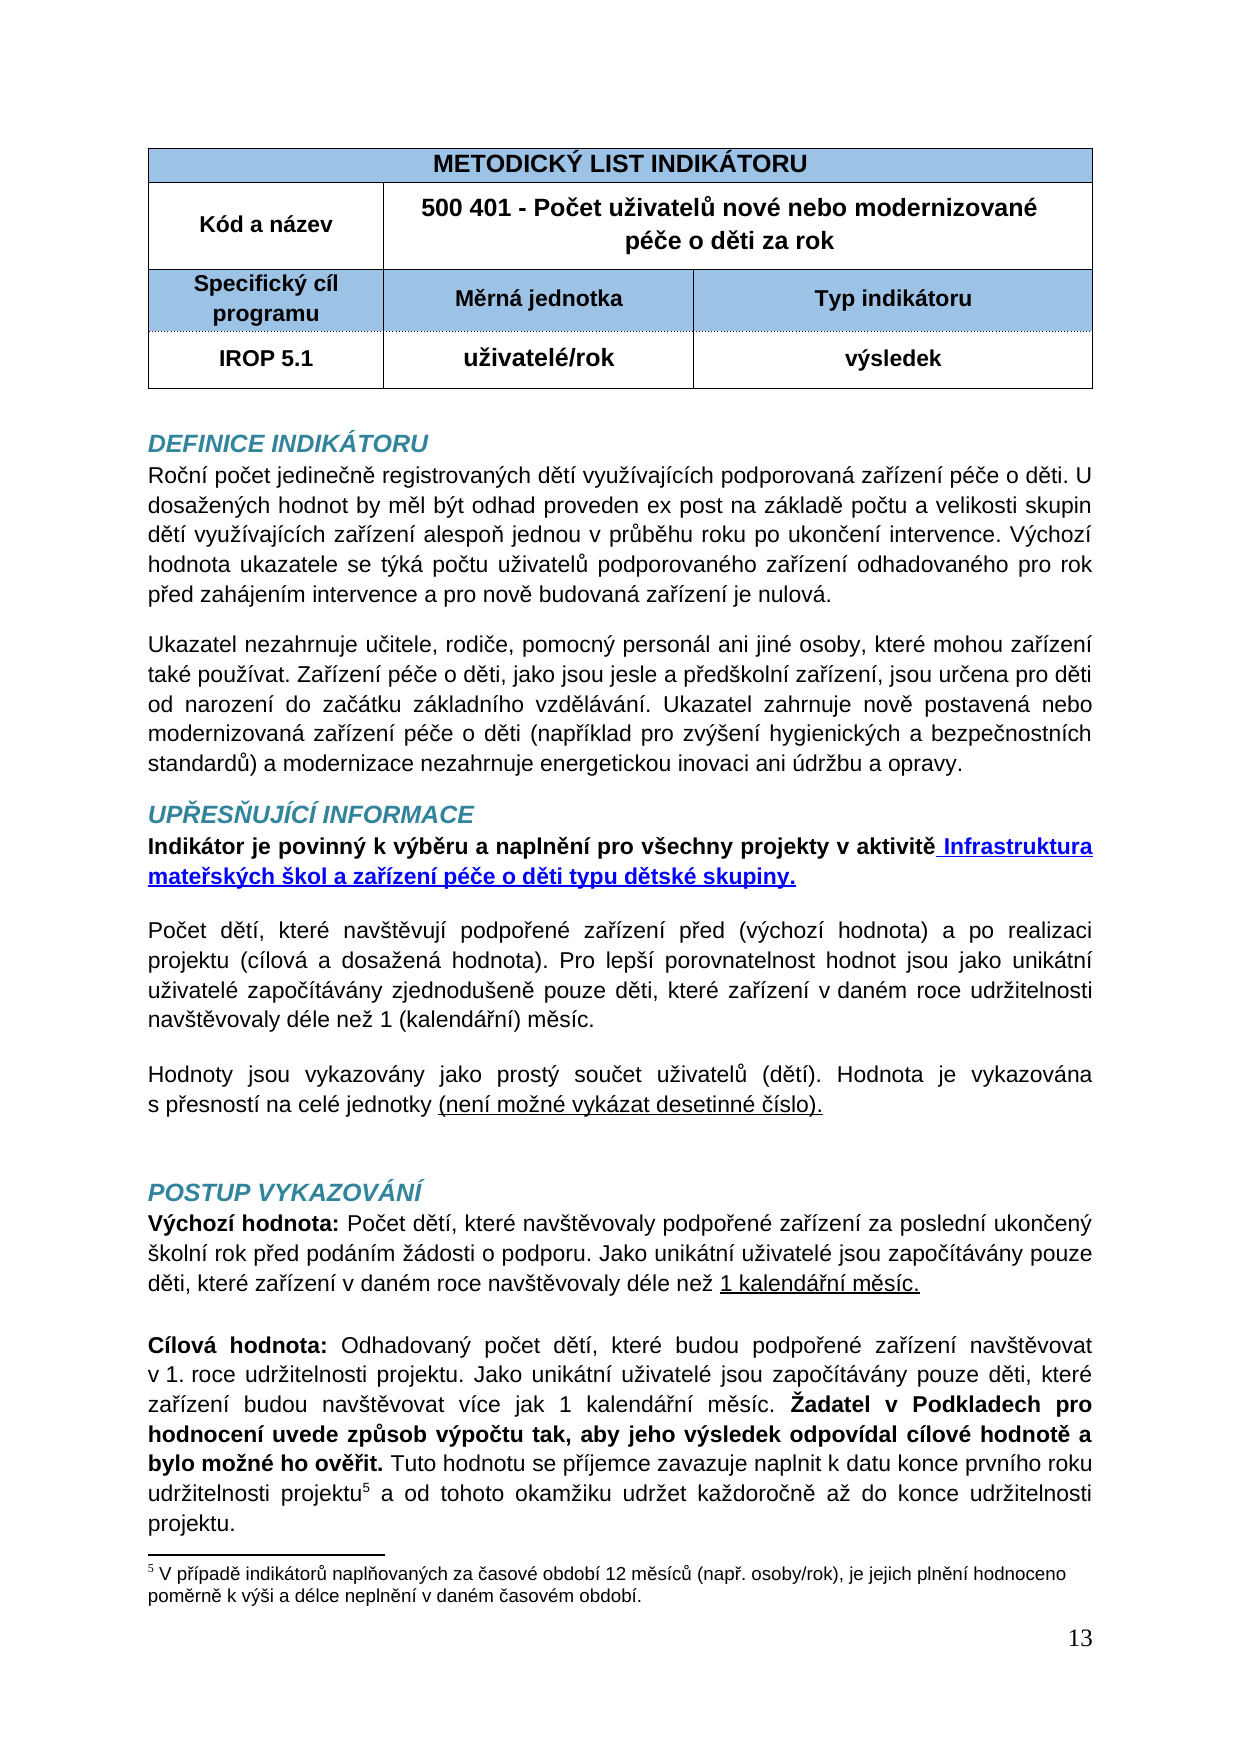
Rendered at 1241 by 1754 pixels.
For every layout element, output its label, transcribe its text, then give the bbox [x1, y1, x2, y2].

table_cell 500 401 - Počet uživatelů nové nebo modernizované péče o děti za rok [384, 183, 1092, 269]
table_cell IROP 5.1 [149, 331, 383, 388]
table_cell Kód a název [149, 183, 383, 269]
text Indikátor je povinný k výběru a naplnění pro všechny projekty v aktivitě Infrastruktura mateřských škol a zařízení péče o děti typu dětské skupiny. [148, 833, 1093, 889]
table_cell Specifický cíl programu [149, 270, 383, 331]
table_cell Typ indikátoru [694, 270, 1092, 331]
text postup vykazování [148, 1178, 1093, 1207]
text Výchozí hodnota: Počet dětí, které navštěvovaly podpořené zařízení za poslední ukončený školní rok před podáním žádosti o podporu. Jako unikátní uživatelé jsou započítávány pouze děti, které zařízení v daném roce navštěvovaly déle než 1 kalendářní měsíc. [148, 1210, 1093, 1296]
text Počet dětí, které navštěvují podpořené zařízení před (výchozí hodnota) a po realizaci projektu (cílová a dosažená hodnota). Pro lepší porovnatelnost hodnot jsou jako unikátní uživatelé započítávány zjednodušeně pouze děti, které zařízení v daném roce udržitelnosti navštěvovaly déle než 1 (kalendářní) měsíc. [148, 917, 1093, 1033]
table_cell uživatelé/rok [384, 331, 693, 388]
text Cílová hodnota: Odhadovaný počet dětí, které budou podpořené zařízení navštěvovat v 1. roce udržitelnosti projektu. Jako unikátní uživatelé jsou započítávány pouze děti, které zařízení budou navštěvovat více jak 1 kalendářní měsíc. Žadatel v Podkladech pro hodnocení uvede způsob výpočtu tak, aby jeho výsledek odpovídal cílové hodnotě a bylo možné ho ověřit. Tuto hodnotu se příjemce zavazuje naplnit k datu konce prvního roku udržitelnosti projektu a od tohoto okamžiku udržet každoročně až do konce udržitelnosti projektu. [148, 1332, 1093, 1536]
text Ukazatel nezahrnuje učitele, rodiče, pomocný personál ani jiné osoby, které mohou zařízení také používat. Zařízení péče o děti, jako jsou jesle a předškolní zařízení, jsou určena pro děti od narození do začátku základního vzdělávání. Ukazatel zahrnuje nově postavená nebo modernizovaná zařízení péče o děti (například pro zvýšení hygienických a bezpečnostních standardů) a modernizace nezahrnuje energetickou inovaci ani údržbu a opravy. [148, 631, 1093, 776]
text Definice indikátoru [148, 429, 1075, 458]
text Roční počet jedinečně registrovaných dětí využívajících podporovaná zařízení péče o děti. U dosažených hodnot by měl být odhad proveden ex post na základě počtu a velikosti skupin dětí využívajících zařízení alespoň jednou v průběhu roku po ukončení intervence. Výchozí hodnota ukazatele se týká počtu uživatelů podporovaného zařízení odhadovaného pro rok před zahájením intervence a pro nově budovaná zařízení je nulová. [148, 462, 1093, 607]
table_header METODICKÝ LIST INDIKÁTORU [149, 149, 1092, 182]
text Upřesňující informace [148, 801, 1075, 829]
text Hodnoty jsou vykazovány jako prostý součet uživatelů (dětí). Hodnota je vykazována s přesností na celé jednotky (není možné vykázat desetinné číslo). [148, 1061, 1093, 1117]
table_cell Měrná jednotka [384, 270, 693, 331]
table_cell výsledek [694, 331, 1092, 388]
